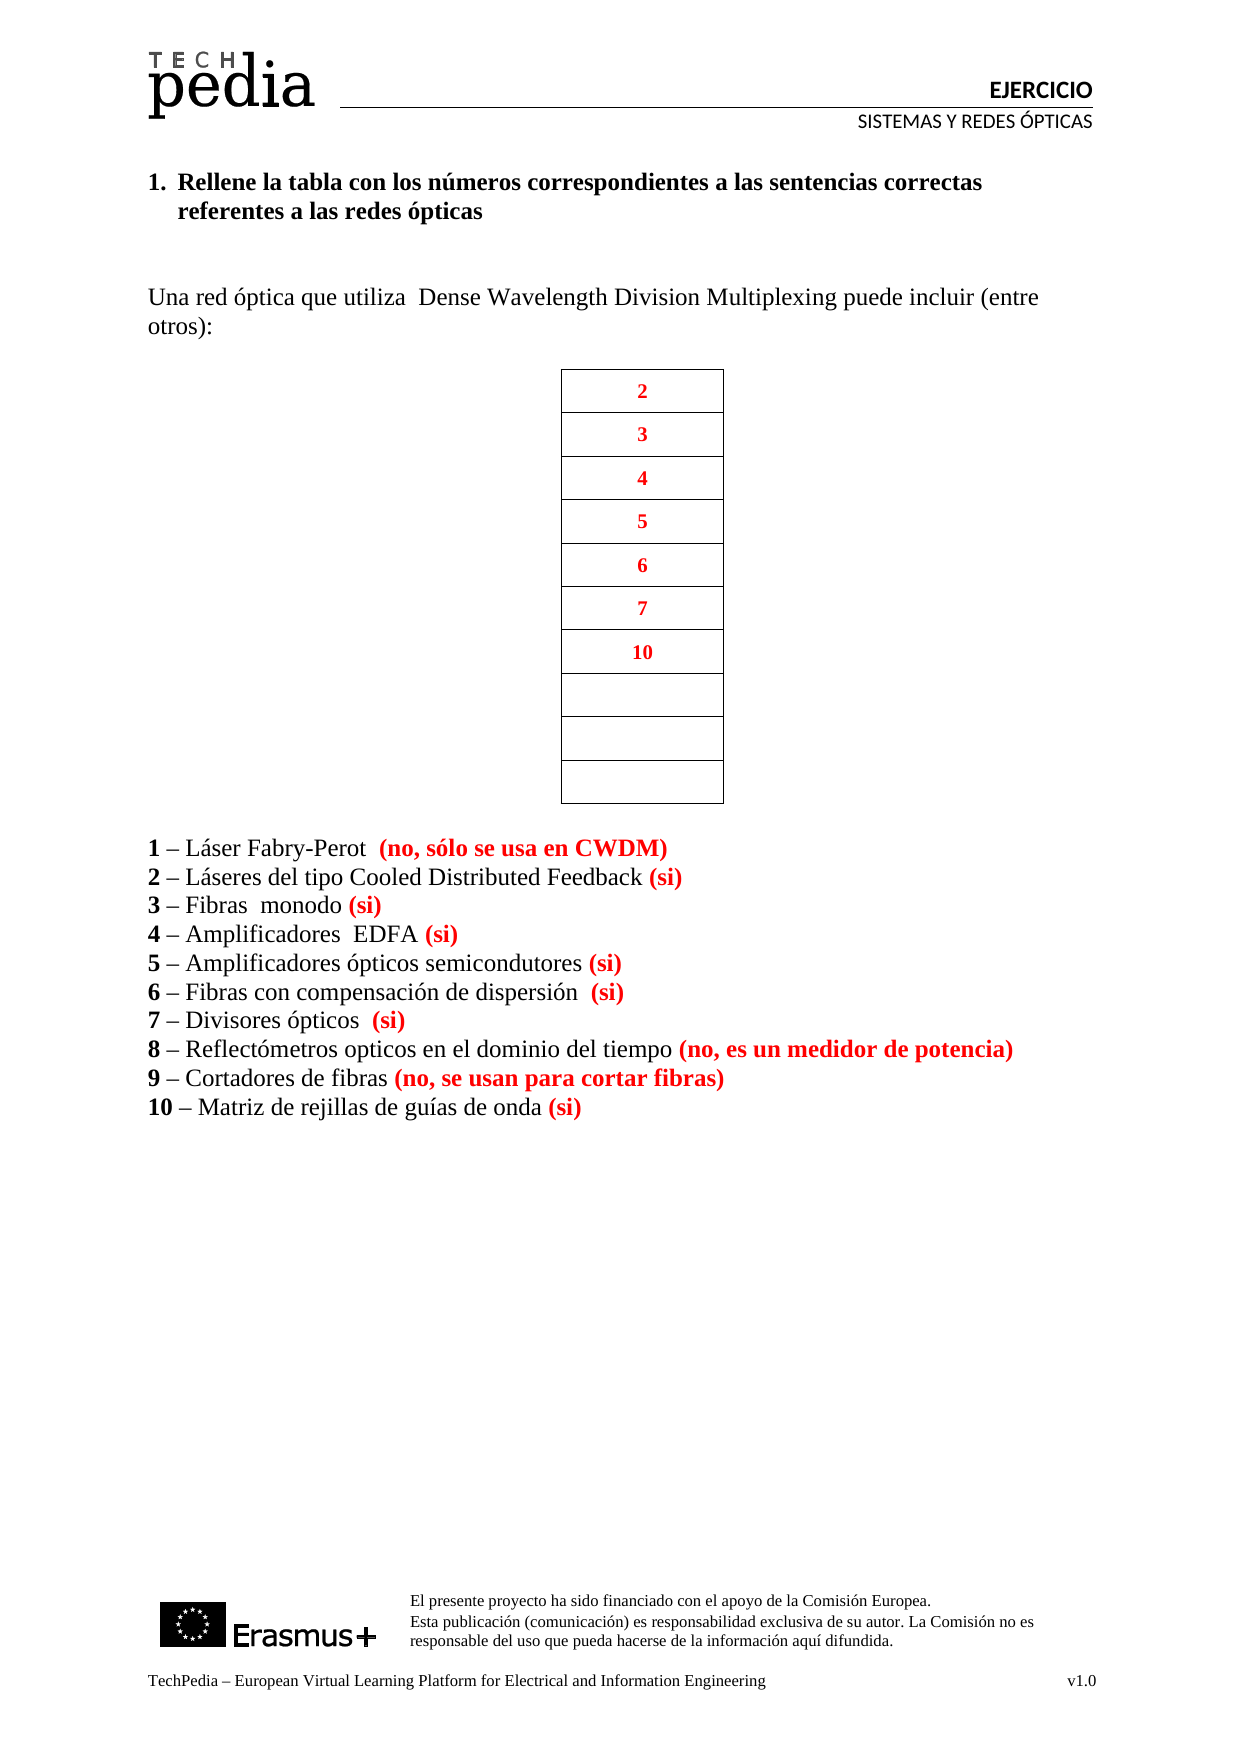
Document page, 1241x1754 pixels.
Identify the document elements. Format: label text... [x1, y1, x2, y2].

list Rellene la tabla con los números correspondientes a las sentencias correctas referentes a las redes ópticas [148, 167, 1093, 225]
table_cell 5 [562, 500, 723, 542]
table_header 2 [562, 370, 723, 412]
text 5 – Amplificadores ópticos semicondutores (si) [148, 948, 1093, 977]
text 7 – Divisores ópticos (si) [148, 1005, 1093, 1034]
table_cell [562, 717, 723, 760]
table_cell [562, 761, 723, 803]
table_cell [562, 674, 723, 716]
text 1 – Láser Fabry-Perot (no, sólo se usa en CWDM) [148, 833, 1093, 862]
table_cell 4 [562, 457, 723, 499]
table_cell 6 [562, 544, 723, 586]
text 9 – Cortadores de fibras (no, se usan para cortar fibras) [148, 1063, 1093, 1092]
text Una red óptica que utiliza Dense Wavelength Division Multiplexing puede incluir (entre otros): [148, 282, 1093, 340]
text 6 – Fibras con compensación de dispersión (si) [148, 977, 1093, 1005]
text 10 – Matriz de rejillas de guías de onda (si) [148, 1092, 1093, 1120]
text 8 – Reflectómetros opticos en el dominio del tiempo (no, es un medidor de potencia) [148, 1034, 1093, 1063]
text 2 – Láseres del tipo Cooled Distributed Feedback (si) [148, 862, 1093, 890]
table_cell 10 [562, 630, 723, 673]
table_cell 3 [562, 413, 723, 456]
text 3 – Fibras monodo (si) [148, 890, 1093, 919]
text 4 – Amplificadores EDFA (si) [148, 919, 1093, 948]
table_cell 7 [562, 587, 723, 629]
